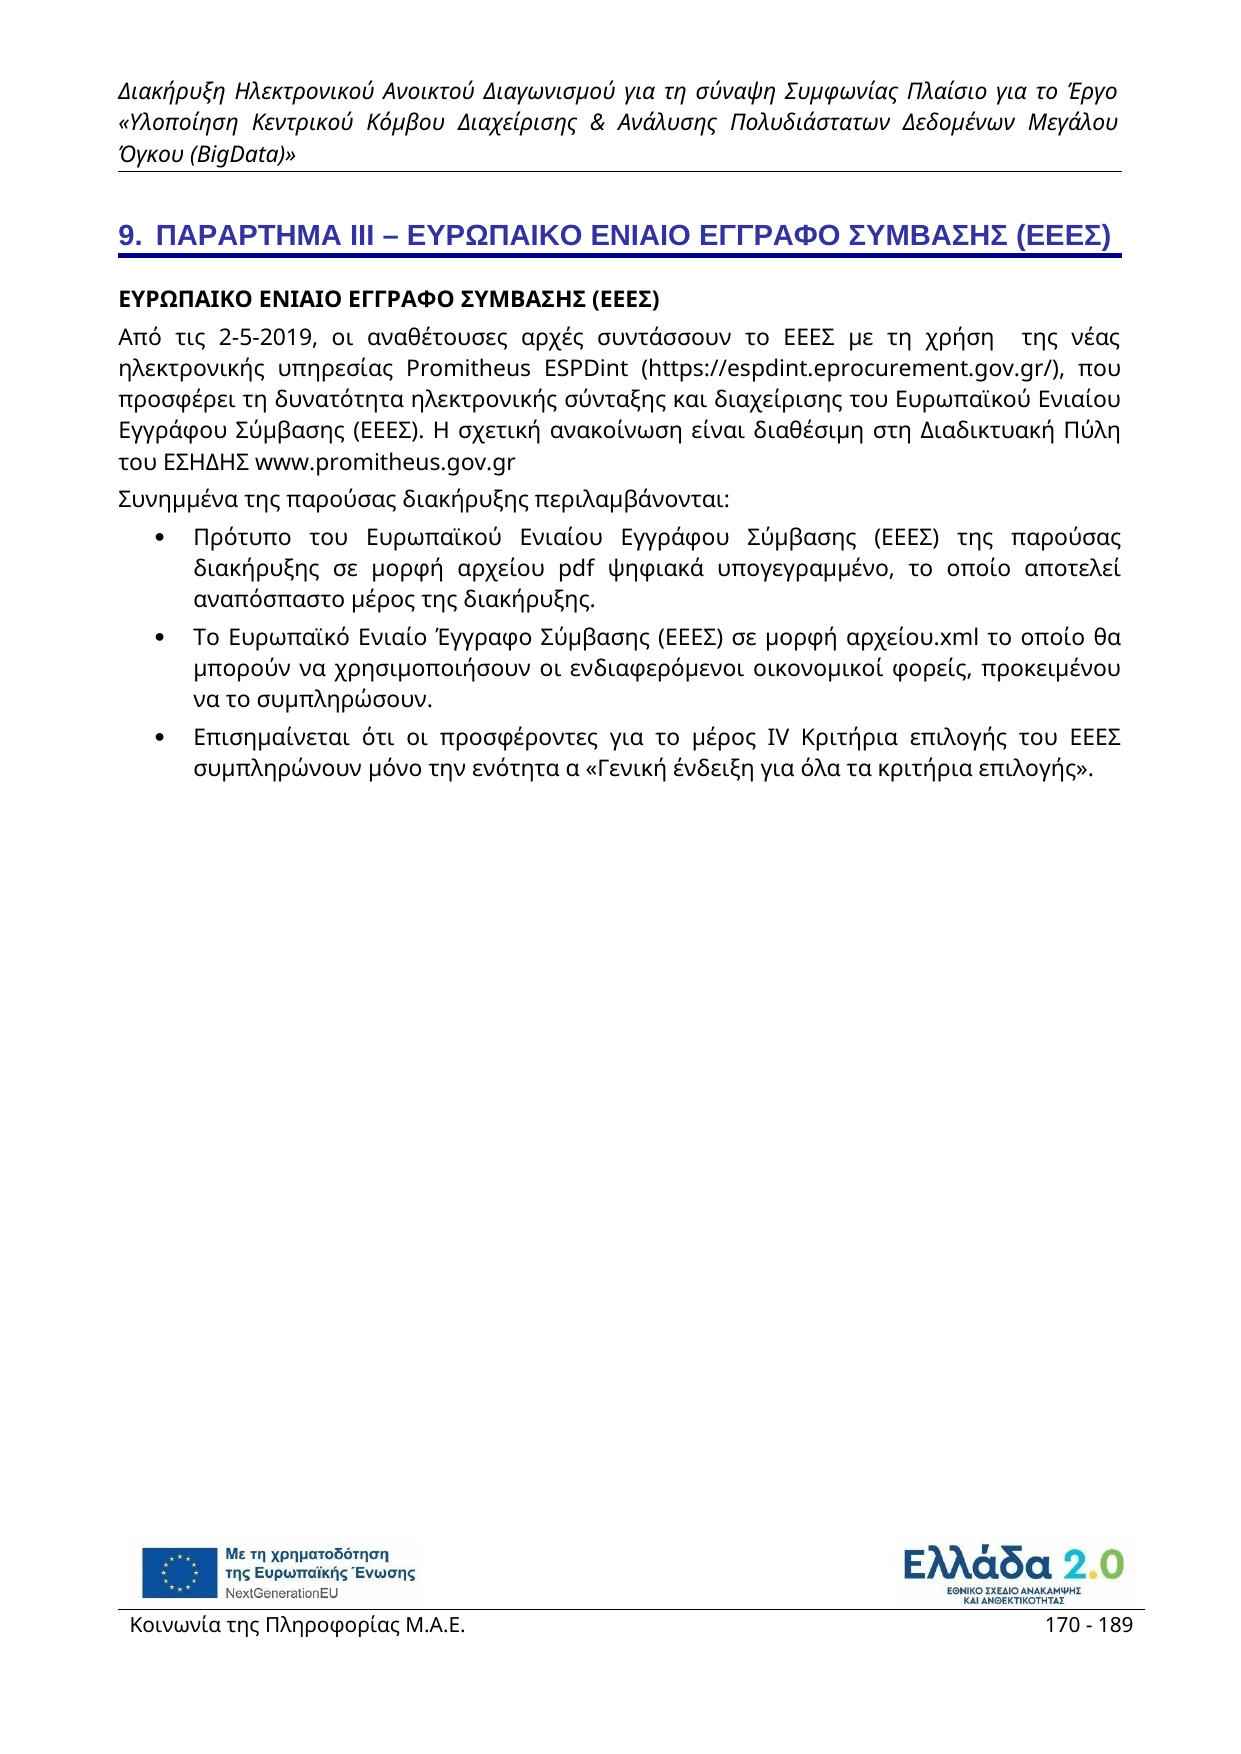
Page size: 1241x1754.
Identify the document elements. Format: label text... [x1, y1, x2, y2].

picture [129, 1539, 422, 1608]
subtitle ΕΥΡΩΠΑΙΚΟ ΕΝΙΑΙΟ ΕΓΓΡΑΦΟ ΣΥΜΒΑΣΗΣ (ΕΕΕΣ) [118, 283, 1122, 314]
subtitle ΠΑΡΑΡΤΗΜΑ ΙΙI – ΕΥΡΩΠΑΙΚΟ ΕΝΙΑΙΟ ΕΓΓΡΑΦΟ ΣΥΜΒΑΣΗΣ (ΕΕΕΣ) [118, 218, 1122, 253]
list Πρότυπο του Ευρωπαϊκού Ενιαίου Εγγράφου Σύμβασης (ΕΕΕΣ) της παρούσας διακήρυξης σε μορφή αρχείου pdf ψηφιακά υπογεγραμμένο, το οποίο αποτελεί αναπόσπαστο μέρος της διακήρυξης. [156, 521, 1122, 614]
list Το Ευρωπαϊκό Ενιαίο Έγγραφο Σύμβασης (ΕΕΕΣ) σε μορφή αρχείου.xml το οποίο θα μπορούν να χρησιμοποιήσουν οι ενδιαφερόμενοι οικονομικοί φορείς, προκειμένου να το συμπληρώσουν. [156, 621, 1122, 714]
list Επισημαίνεται ότι οι προσφέροντες για το μέρος IV Κριτήρια επιλογής του ΕΕΕΣ συμπληρώνουν μόνο την ενότητα α «Γενική ένδειξη για όλα τα κριτήρια επιλογής». [156, 721, 1122, 783]
picture [892, 1537, 1135, 1609]
text Συνημμένα της παρούσας διακήρυξης περιλαμβάνονται: [118, 483, 1122, 514]
text Από τις 2-5-2019, οι αναθέτουσες αρχές συντάσσουν το ΕΕΕΣ με τη χρήση της νέας ηλεκτρονικής υπηρεσίας Promitheus ESPDint (https://espdint.eprocurement.gov.gr/), που προσφέρει τη δυνατότητα ηλεκτρονικής σύνταξης και διαχείρισης του Ευρωπαϊκού Ενιαίου Εγγράφου Σύμβασης (ΕΕΕΣ). Η σχετική ανακοίνωση είναι διαθέσιμη στη Διαδικτυακή Πύλη του ΕΣΗΔΗΣ www.promitheus.gov.gr [118, 321, 1122, 477]
